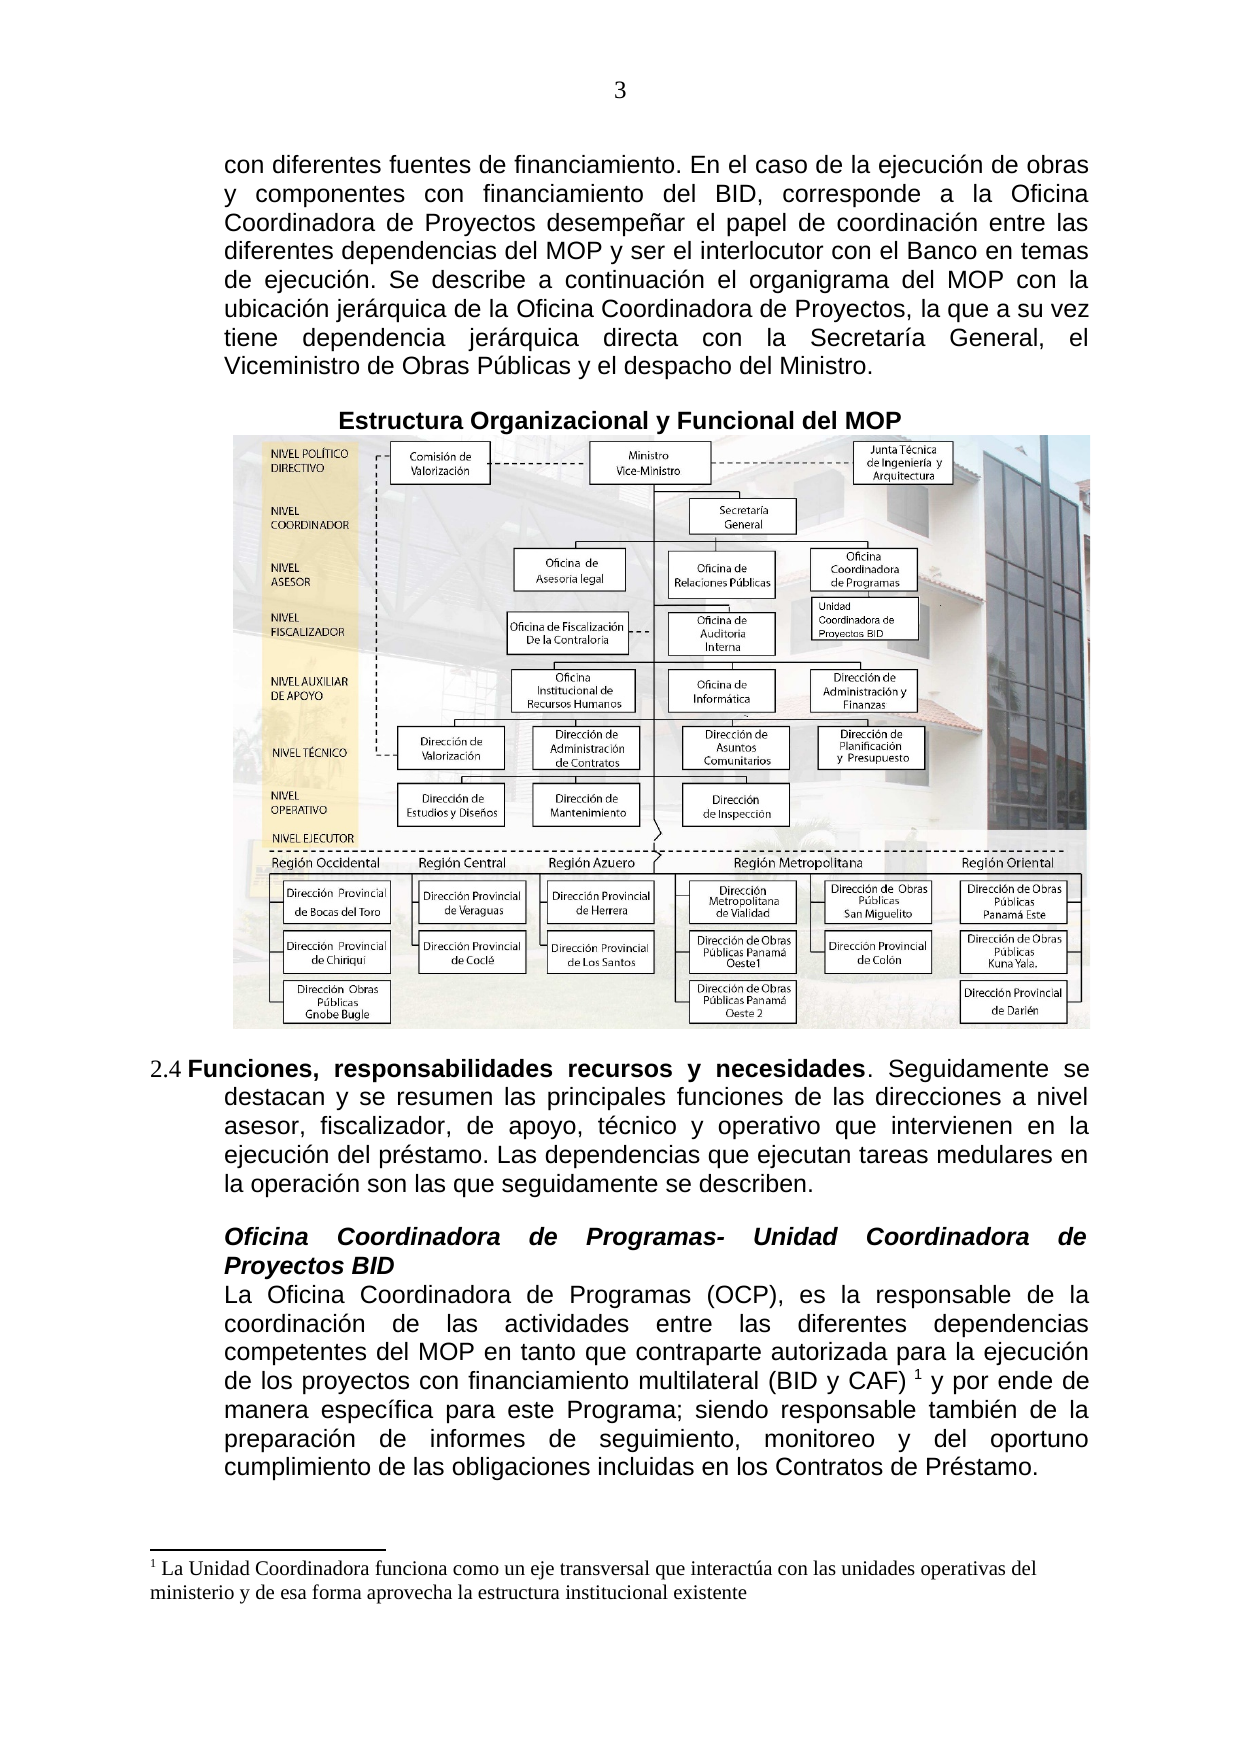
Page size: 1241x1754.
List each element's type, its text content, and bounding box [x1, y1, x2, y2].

text Estructura Organizacional y Funcional del MOP [150, 406, 1090, 435]
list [150, 150, 1090, 380]
text La Oficina Coordinadora de Programas (OCP), es la responsable de la coordinación de las actividades entre las diferentes dependencias competentes del MOP en tanto que contraparte autorizada para la ejecución de los proyectos con financiamiento multilateral (BID y CAF) y por ende de manera específica para este Programa; siendo responsable también de la preparación de informes de seguimiento, monitoreo y del oportuno cumplimiento de las obligaciones incluidas en los Contratos de Préstamo. [224, 1280, 1090, 1481]
text Oficina Coordinadora de Programas- Unidad Coordinadora de Proyectos BID [224, 1222, 1090, 1280]
list Funciones, responsabilidades recursos y necesidades. Seguidamente se destacan y se resumen las principales funciones de las direcciones a nivel asesor, fiscalizador, de apoyo, técnico y operativo que intervienen en la ejecución del préstamo. Las dependencias que ejecutan tareas medulares en la operación son las que seguidamente se describen. [150, 1053, 1090, 1197]
picture [233, 435, 1091, 1029]
